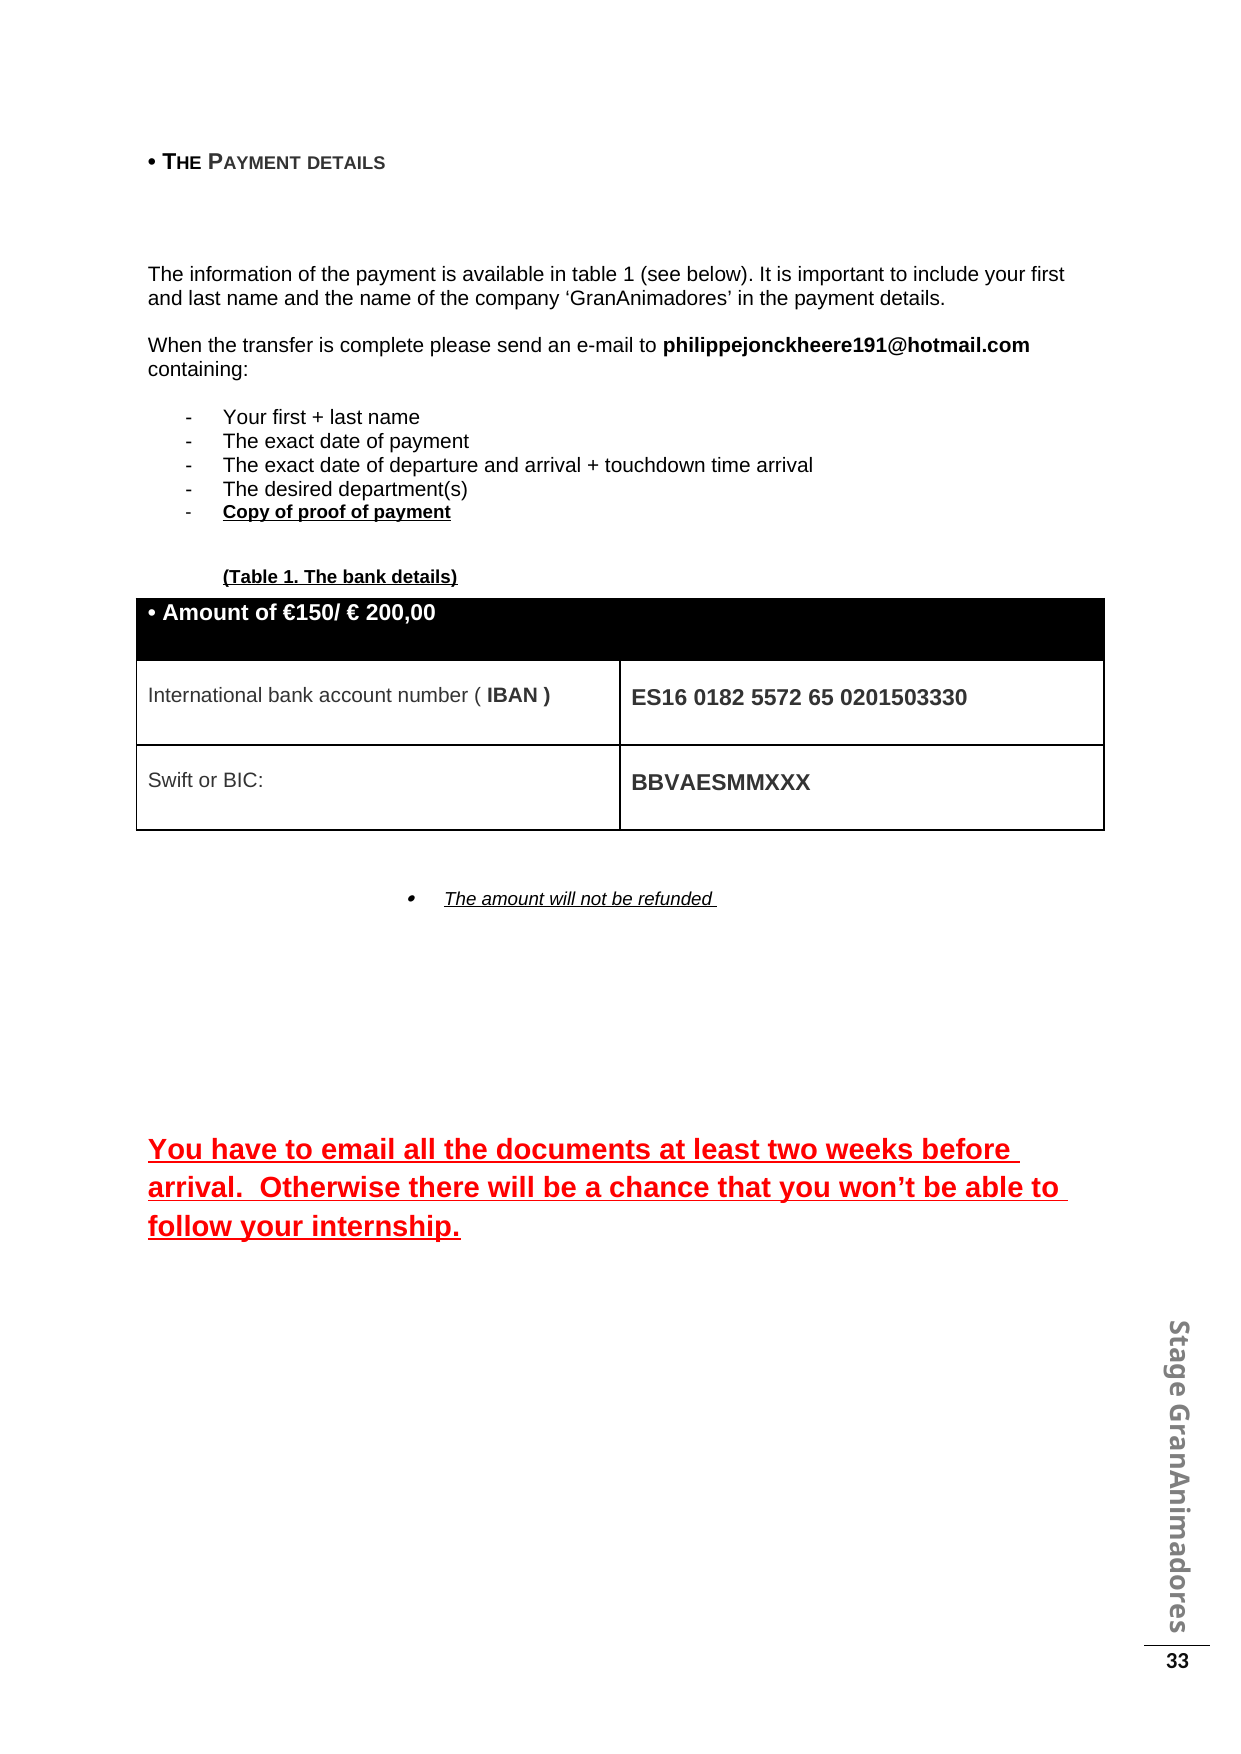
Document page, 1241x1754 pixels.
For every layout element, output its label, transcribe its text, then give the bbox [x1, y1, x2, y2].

table_cell International bank account number ( IBAN ) [137, 661, 619, 744]
text You have to email all the documents at least two weeks before arrival. Otherwise there will be a chance that you won’t be able to follow your internship. [148, 1132, 1093, 1243]
list The exact date of departure and arrival + touchdown time arrival [185, 453, 1093, 477]
table_header • Amount of €150/ € 200,00 [137, 600, 619, 660]
text The information of the payment is available in table 1 (see below). It is important to include your first and last name and the name of the company ‘GranAnimadores’ in the payment details. When the transfer is complete please send an e-mail to philippejonckheere191@hotmail.com containing: [148, 261, 1093, 381]
table_cell BBVAESMMXXX [621, 746, 1103, 829]
text • The Payment details [148, 148, 1093, 236]
list Your first + last name [185, 405, 1093, 429]
table_cell Swift or BIC: [137, 746, 619, 829]
list The desired department(s) [185, 477, 1093, 501]
table_header [621, 600, 1103, 660]
table_cell ES16 0182 5572 65 0201503330 [621, 661, 1103, 744]
list The amount will not be refunded [406, 887, 1093, 909]
list Copy of proof of payment (Table 1. The bank details) [185, 501, 1093, 587]
list The exact date of payment [185, 429, 1093, 453]
